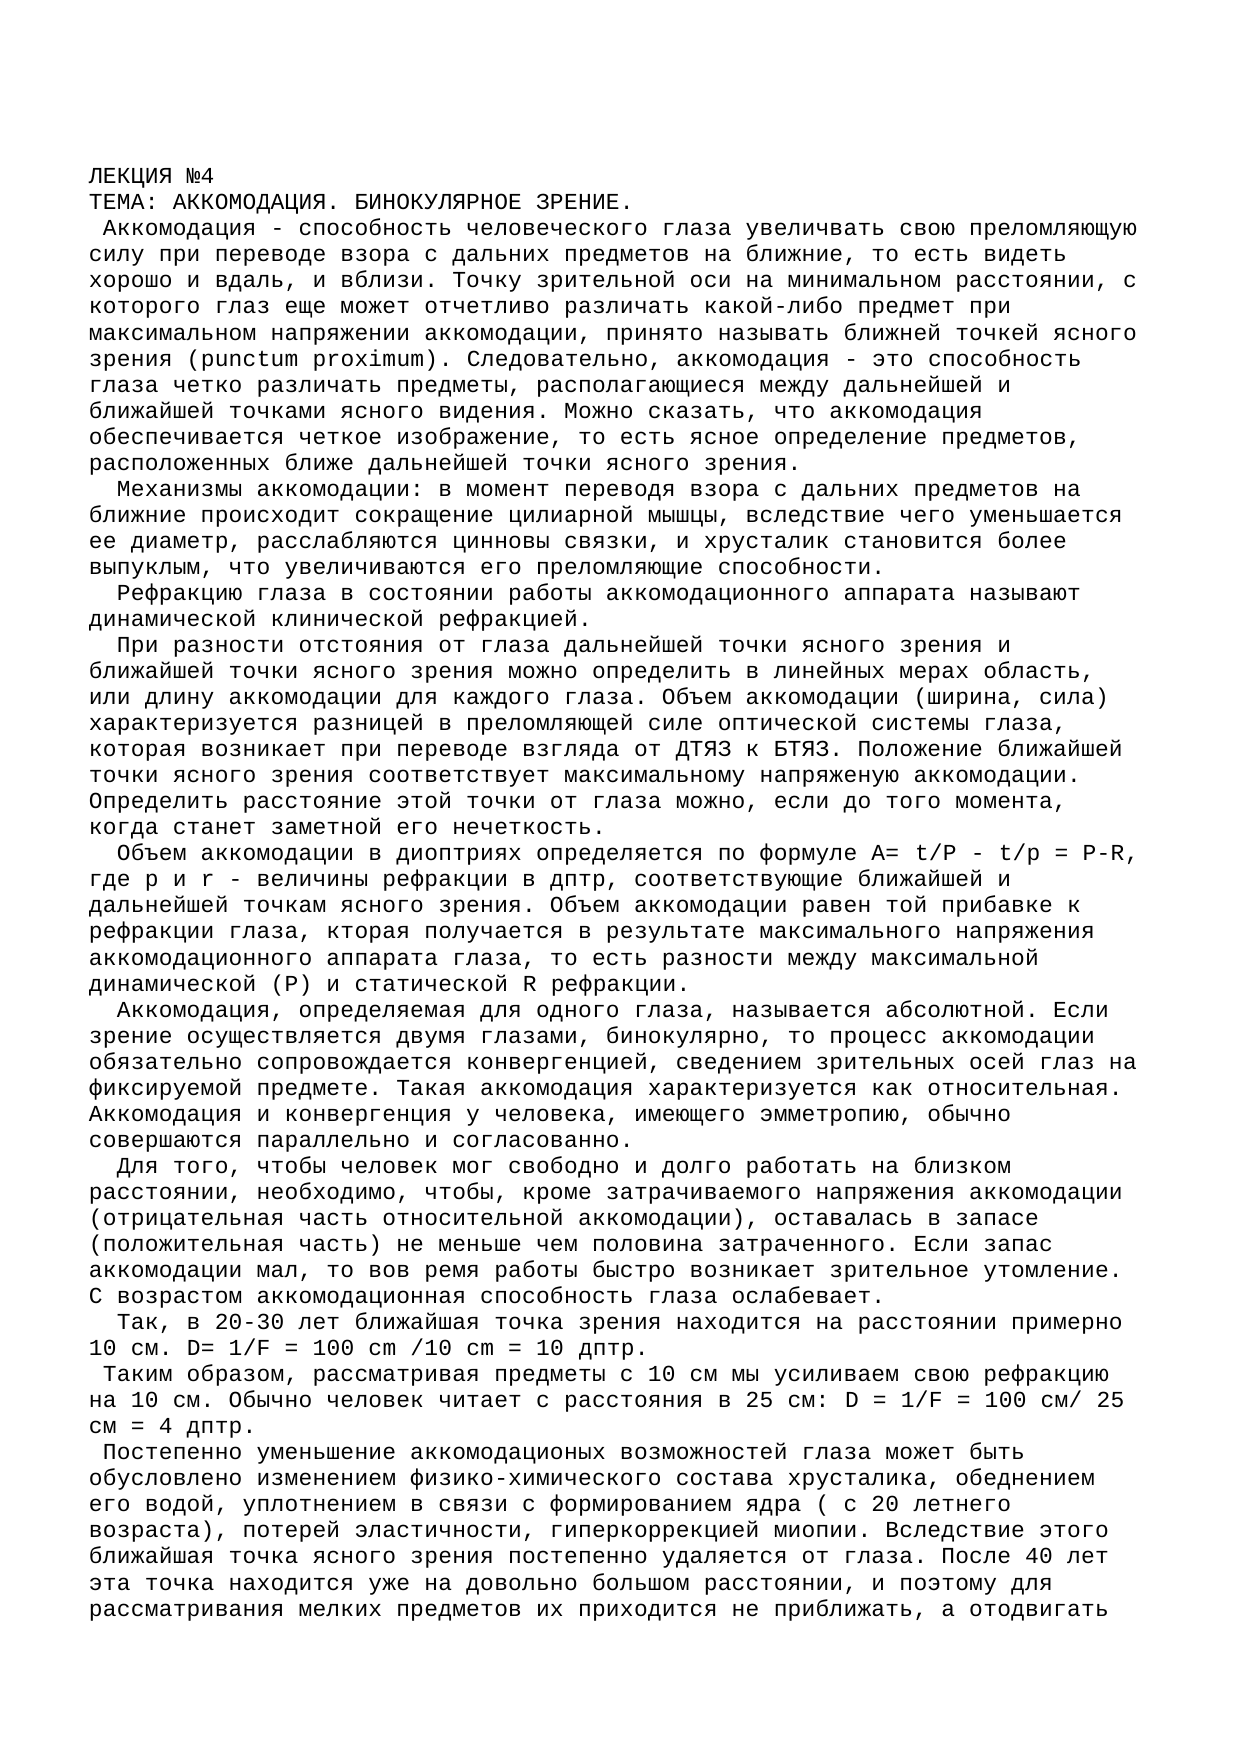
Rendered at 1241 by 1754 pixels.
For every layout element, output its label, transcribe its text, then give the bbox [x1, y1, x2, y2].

text Аккомодация - способность человеческого глаза увеличвать свою преломляющую силу при переводе взора с дальних предметов на ближние, то есть видеть хорошо и вдаль, и вблизи. Точку зрительной оси на минимальном расстоянии, с которого глаз еще может отчетливо различать какой-либо предмет при максимальном напряжении аккомодации, принято называть ближней точкей ясного зрения (punctum proximum). Следовательно, аккомодация - это способность глаза четко различать предметы, располагающиеся между дальнейшей и ближайшей точками ясного видения. Можно сказать, что аккомодация обеспечивается четкое изображение, то есть ясное определение предметов, расположенных ближе дальнейшей точки ясного зрения. [89, 217, 1152, 477]
text Таким образом, рассматривая предметы с 10 см мы усиливаем свою рефракцию на 10 см. Обычно человек читает с расстояния в 25 см: D = 1/F = 100 см/ 25 см = 4 дптр. [89, 1363, 1152, 1441]
text При разности отстояния от глаза дальнейшей точки ясного зрения и ближайшей точки ясного зрения можно определить в линейных мерах область, или длину аккомодации для каждого глаза. Объем аккомодации (ширина, сила) характеризуется разницей в преломляющей силе оптической системы глаза, которая возникает при переводе взгляда от ДТЯЗ к БТЯЗ. Положение ближайшей точки ясного зрения соответствует максимальному напряженую аккомодации. Определить расстояние этой точки от глаза можно, если до того момента, когда станет заметной его нечеткость. [89, 633, 1152, 842]
text Так, в 20-30 лет ближайшая точка зрения находится на расстоянии примерно 10 см. D= 1/F = 100 cm /10 cm = 10 дптр. [89, 1311, 1152, 1363]
text Рефракцию глаза в состоянии работы аккомодационного аппарата называют динамической клинической рефракцией. [89, 581, 1152, 633]
text Аккомодация, определяемая для одного глаза, называется абсолютной. Если зрение осуществляется двумя глазами, бинокулярно, то процесс аккомодации обязательно сопровождается конвергенцией, сведением зрительных осей глаз на фиксируемой предмете. Такая аккомодация характеризуется как относительная. Аккомодация и конвергенция у человека, имеющего эмметропию, обычно совершаются параллельно и согласованно. [89, 998, 1152, 1154]
text Объем аккомодации в диоптриях определяется по формуле А= t/P - t/p = P-R, где р и r - величины рефракции в дптр, соответствующие ближайшей и дальнейшей точкам ясного зрения. Объем аккомодации равен той прибавке к рефракции глаза, кторая получается в результате максимального напряжения аккомодационного аппарата глаза, то есть разности между максимальной динамической (Р) и статической R рефракции. [89, 842, 1152, 998]
text ТЕМА: АККОМОДАЦИЯ. БИНОКУЛЯРНОЕ ЗРЕНИЕ. [89, 191, 1152, 217]
text Механизмы аккомодации: в момент переводя взора с дальних предметов на ближние происходит сокращение цилиарной мышцы, вследствие чего уменьшается ее диаметр, расслабляются цинновы связки, и хрусталик становится более выпуклым, что увеличиваются его преломляющие способности. [89, 477, 1152, 581]
text Для того, чтобы человек мог свободно и долго работать на близком расстоянии, необходимо, чтобы, кроме затрачиваемого напряжения аккомодации (отрицательная часть относительной аккомодации), оставалась в запасе (положительная часть) не меньше чем половина затраченного. Если запас аккомодации мал, то вов ремя работы быстро возникает зрительное утомление. С возрастом аккомодационная способность глаза ослабевает. [89, 1154, 1152, 1311]
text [89, 1441, 1152, 1623]
text ЛЕКЦИЯ №4 [89, 165, 1152, 191]
